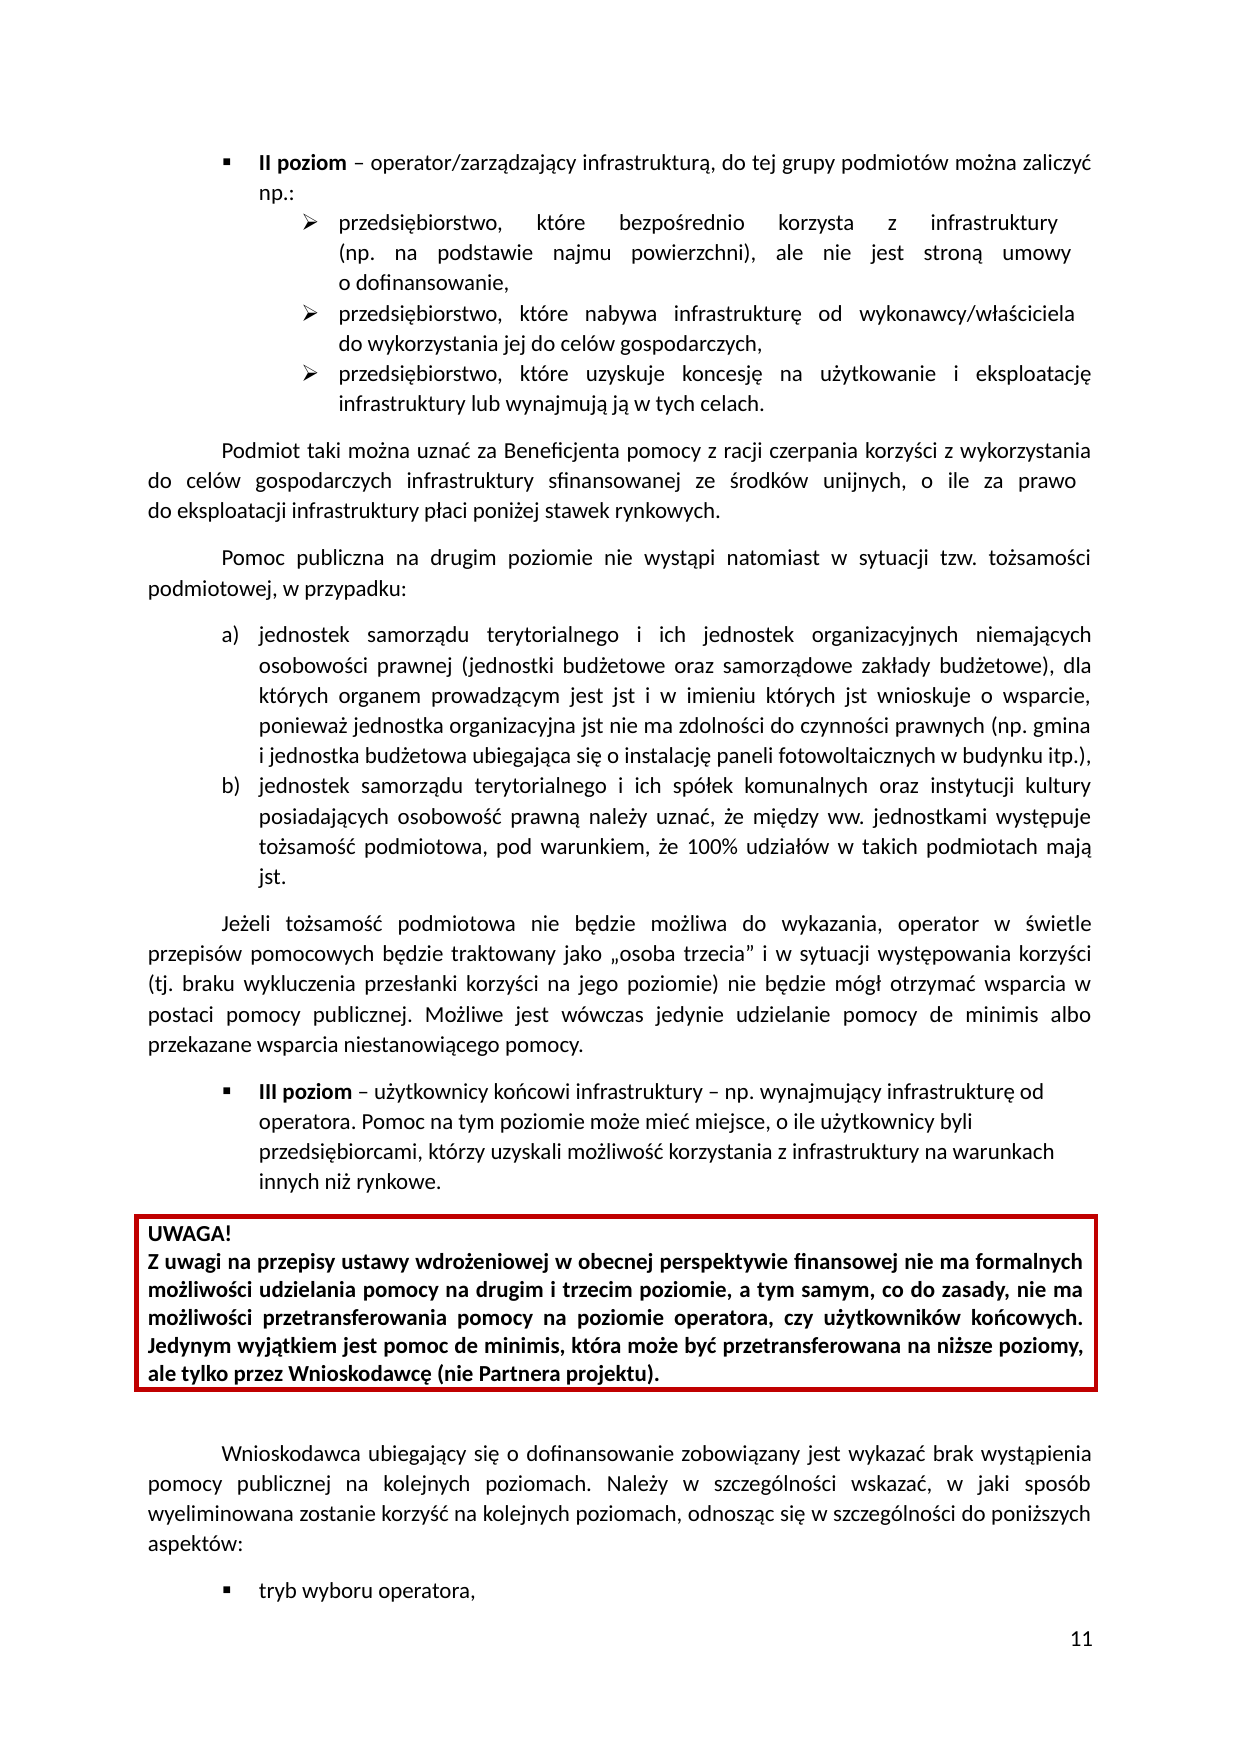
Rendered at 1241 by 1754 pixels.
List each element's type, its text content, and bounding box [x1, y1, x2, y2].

list jednostek samorządu terytorialnego i ich spółek komunalnych oraz instytucji kultury posiadających osobowość prawną należy uznać, że między ww. jednostkami występuje tożsamość podmiotowa, pod warunkiem, że 100% udziałów w takich podmiotach mają jst. [221, 772, 1093, 890]
list tryb wyboru operatora, [221, 1576, 1093, 1604]
text Pomoc publiczna na drugim poziomie nie wystąpi natomiast w sytuacji tzw. tożsamości podmiotowej, w przypadku: [148, 543, 1093, 602]
text Wnioskodawca ubiegający się o dofinansowanie zobowiązany jest wykazać brak wystąpienia pomocy publicznej na kolejnych poziomach. Należy w szczególności wskazać, w jaki sposób wyeliminowana zostanie korzyść na kolejnych poziomach, odnosząc się w szczególności do poniższych aspektów: [148, 1439, 1093, 1557]
text Jeżeli tożsamość podmiotowa nie będzie możliwa do wykazania, operator w świetle przepisów pomocowych będzie traktowany jako „osoba trzecia” i w sytuacji występowania korzyści (tj. braku wykluczenia przesłanki korzyści na jego poziomie) nie będzie mógł otrzymać wsparcia w postaci pomocy publicznej. Możliwe jest wówczas jedynie udzielanie pomocy de minimis albo przekazane wsparcia niestanowiącego pomocy. [148, 909, 1093, 1058]
list przedsiębiorstwo, które uzyskuje koncesję na użytkowanie i eksploatację infrastruktury lub wynajmują ją w tych celach. [301, 359, 1093, 417]
list przedsiębiorstwo, które bezpośrednio korzysta z infrastruktury (np. na podstawie najmu powierzchni), ale nie jest stroną umowy o dofinansowanie, [301, 208, 1093, 296]
list II poziom – operator/zarządzający infrastrukturą, do tej grupy podmiotów można zaliczyć np.: [221, 148, 1093, 206]
list III poziom – użytkownicy końcowi infrastruktury – np. wynajmujący infrastrukturę od operatora. Pomoc na tym poziomie może mieć miejsce, o ile użytkownicy byli przedsiębiorcami, którzy uzyskali możliwość korzystania z infrastruktury na warunkach innych niż rynkowe. [221, 1077, 1093, 1195]
list jednostek samorządu terytorialnego i ich jednostek organizacyjnych niemających osobowości prawnej (jednostki budżetowe oraz samorządowe zakłady budżetowe), dla których organem prowadzącym jest jst i w imieniu których jst wnioskuje o wsparcie, ponieważ jednostka organizacyjna jst nie ma zdolności do czynności prawnych (np. gmina i jednostka budżetowa ubiegająca się o instalację paneli fotowoltaicznych w budynku itp.), [221, 621, 1093, 769]
text Podmiot taki można uznać za Beneficjenta pomocy z racji czerpania korzyści z wykorzystania do celów gospodarczych infrastruktury sfinansowanej ze środków unijnych, o ile za prawo do eksploatacji infrastruktury płaci poniżej stawek rynkowych. [148, 436, 1093, 524]
list przedsiębiorstwo, które nabywa infrastrukturę od wykonawcy/właściciela do wykorzystania jej do celów gospodarczych, [301, 299, 1093, 357]
table_header UWAGA! Z uwagi na przepisy ustawy wdrożeniowej w obecnej perspektywie finansowej nie ma formalnych możliwości udzielania pomocy na drugim i trzecim poziomie, a tym samym, co do zasady, nie ma możliwości przetransferowania pomocy na poziomie operatora, czy użytkowników końcowych. Jedynym wyjątkiem jest pomoc de minimis, która może być przetransferowana na niższe poziomy, ale tylko przez Wnioskodawcę (nie Partnera projektu). [139, 1219, 1094, 1387]
